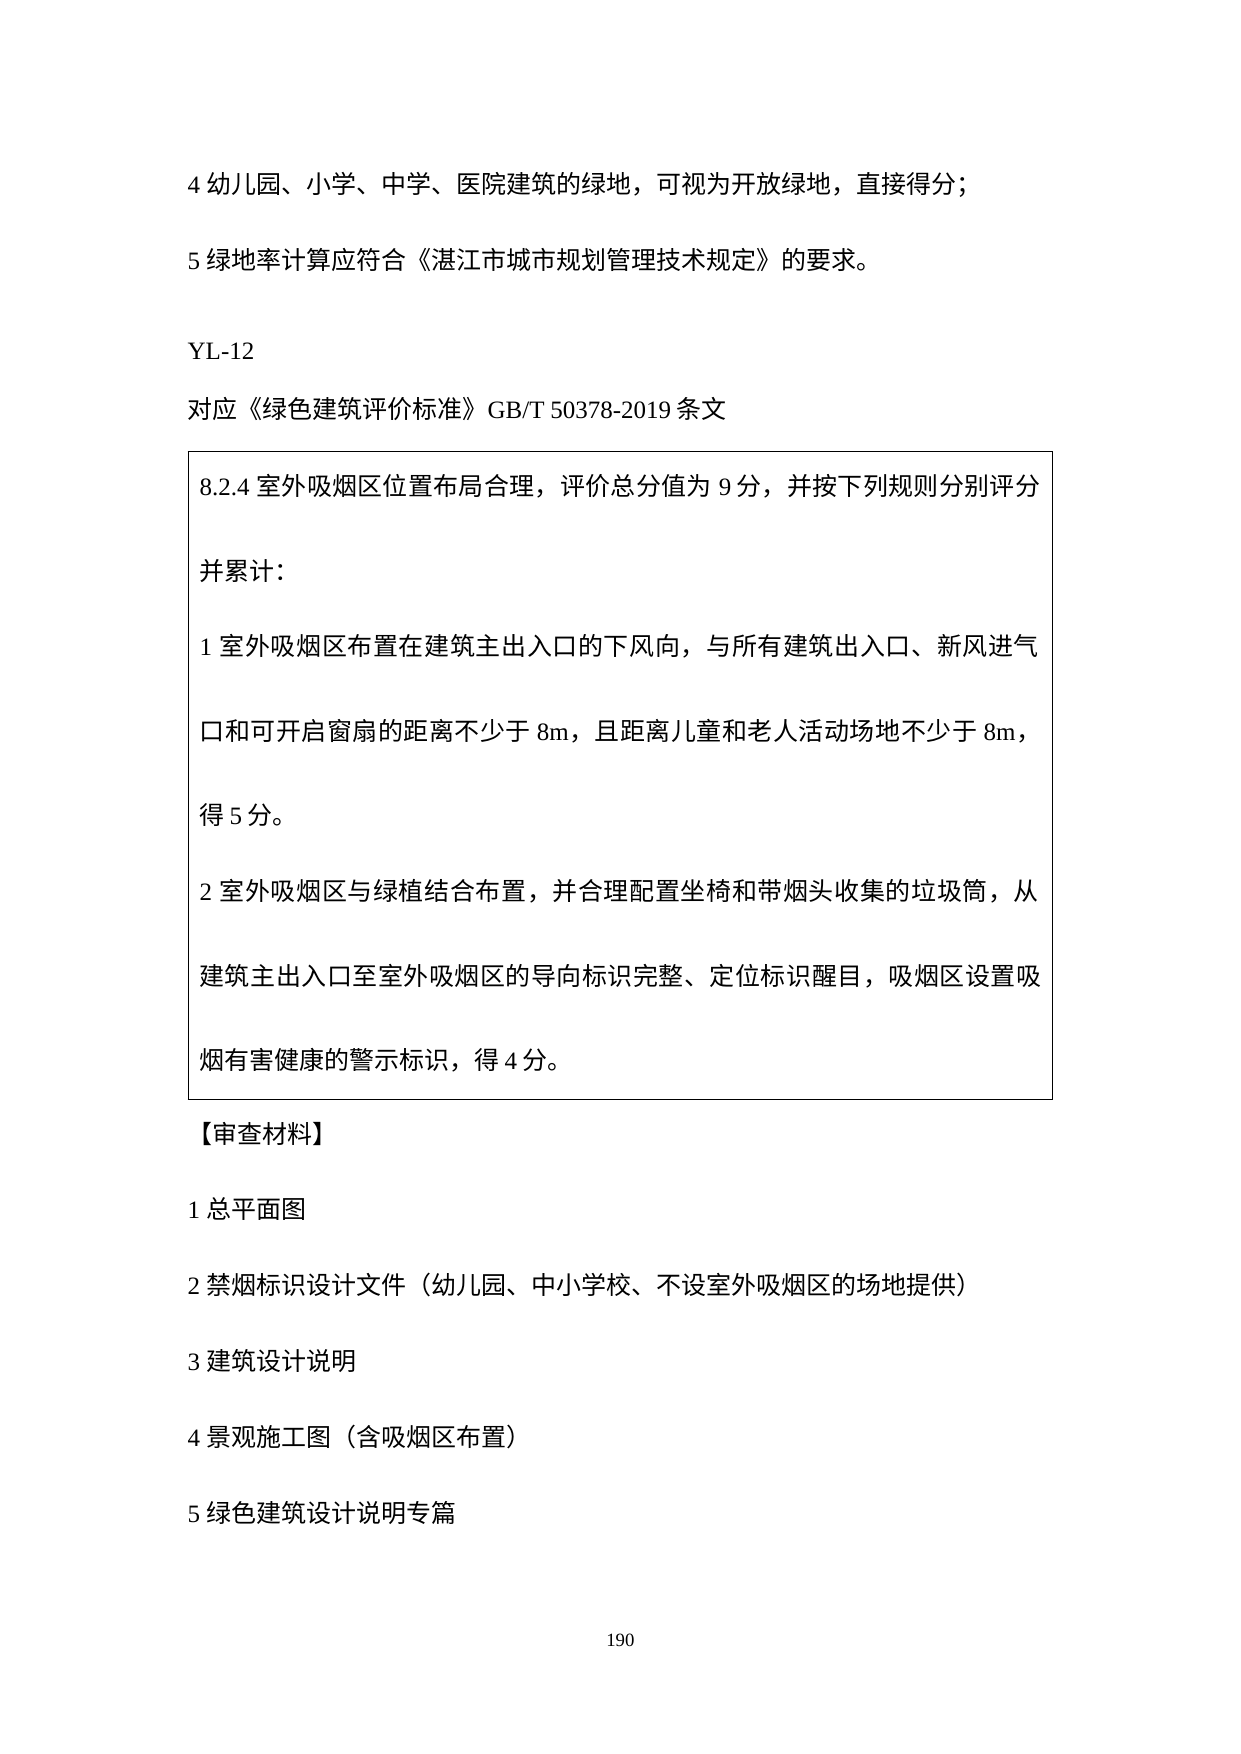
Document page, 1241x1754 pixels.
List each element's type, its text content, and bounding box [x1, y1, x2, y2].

text 【审查材料】 [187, 1100, 1053, 1165]
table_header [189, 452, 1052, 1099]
text 5 绿色建筑设计说明专篇 [187, 1479, 1053, 1544]
text 2 禁烟标识设计文件（幼儿园、中小学校、不设室外吸烟区的场地提供） [187, 1251, 1053, 1316]
text 5 绿地率计算应符合《湛江市城市规划管理技术规定》的要求。 [187, 226, 1053, 291]
text YL-12 [187, 334, 1053, 367]
text 4 幼儿园、小学、中学、医院建筑的绿地，可视为开放绿地，直接得分； [187, 150, 1053, 215]
text 4 景观施工图（含吸烟区布置） [187, 1403, 1053, 1468]
text 对应《绿色建筑评价标准》GB/T 50378-2019条文 [187, 375, 1053, 440]
text 1 总平面图 [187, 1176, 1053, 1241]
text 3 建筑设计说明 [187, 1327, 1053, 1392]
